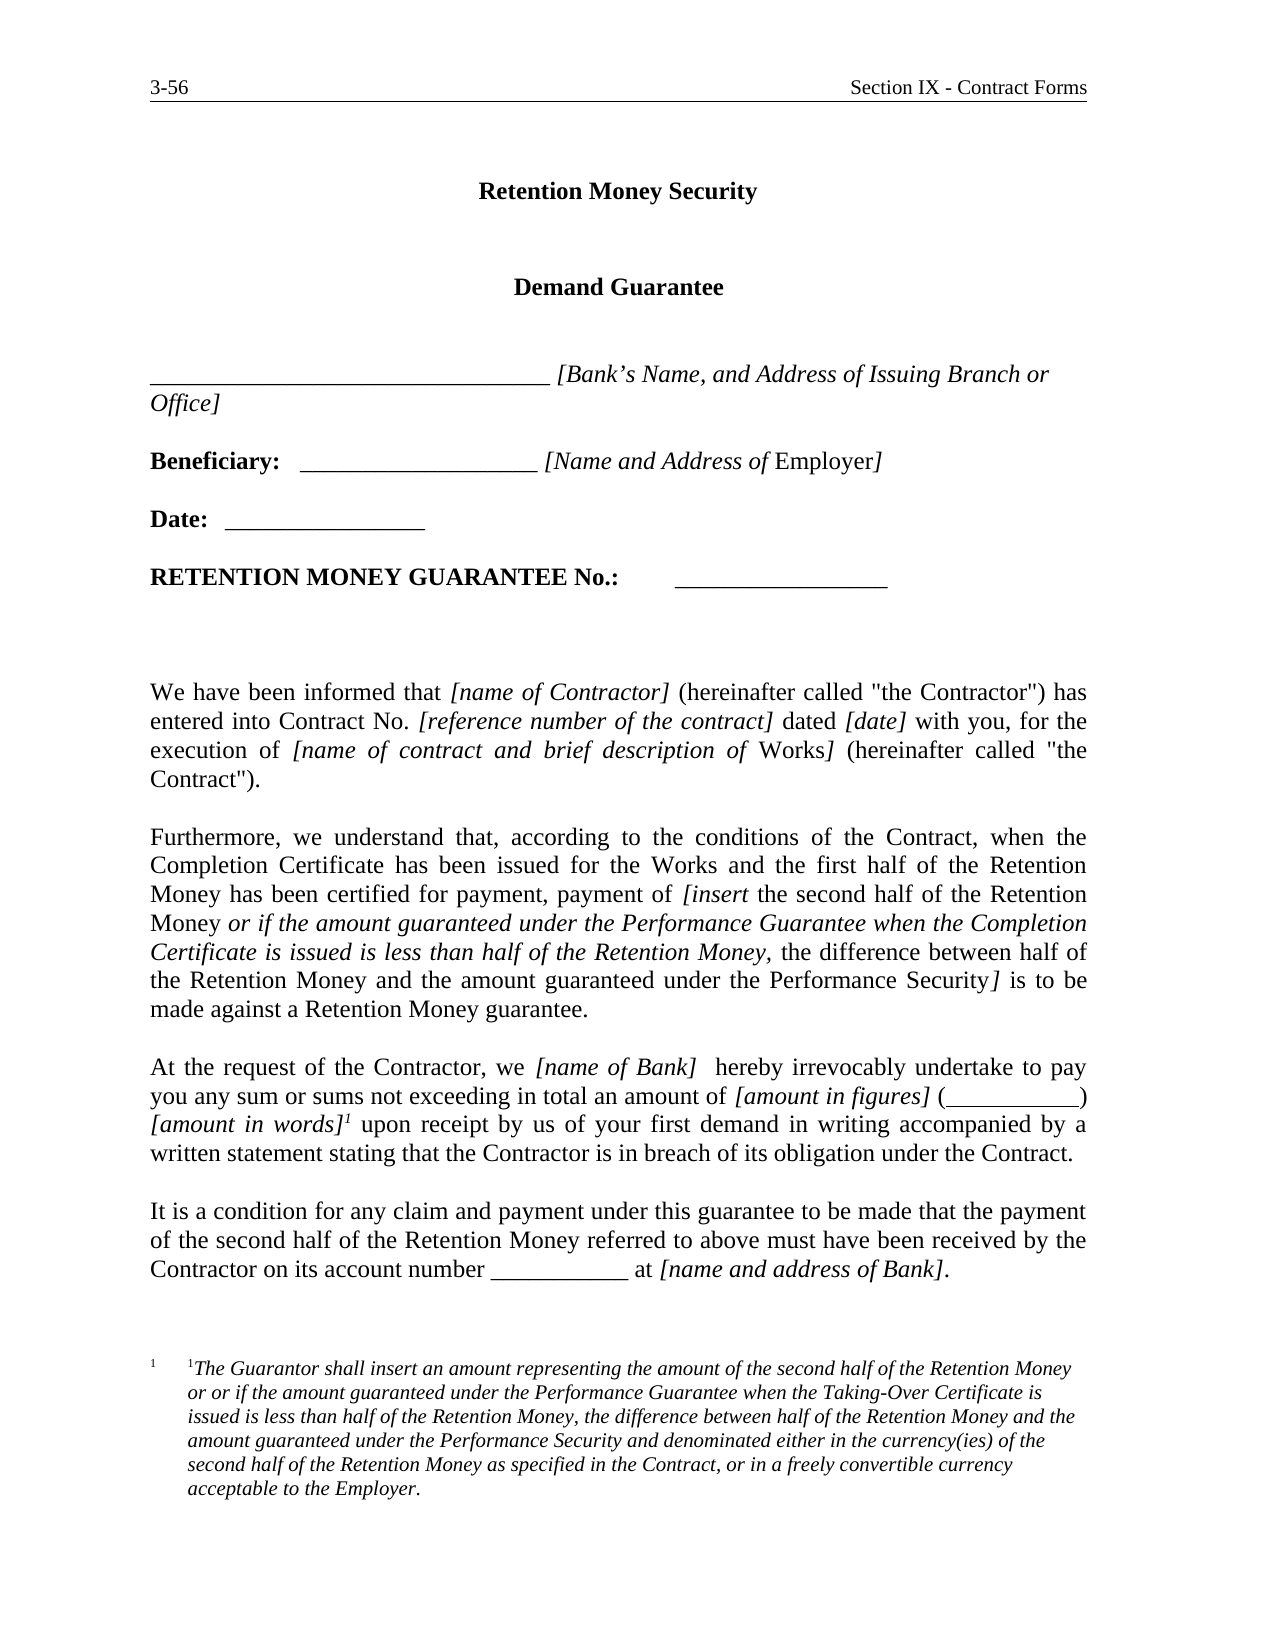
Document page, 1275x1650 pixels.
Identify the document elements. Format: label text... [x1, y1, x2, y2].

text ________________________________ [Bank’s Name, and Address of Issuing Branch or Office] [150, 359, 1087, 417]
text RETENTION MONEY GUARANTEE No.: _________________ [150, 562, 1087, 590]
text Furthermore, we understand that, according to the conditions of the Contract, when the Completion Certificate has been issued for the Works and the first half of the Retention Money has been certified for payment, payment of [insert the second half of the Retention Money or if the amount guaranteed under the Performance Guarantee when the Completion Certificate is issued is less than half of the Retention Money, the difference between half of the Retention Money and the amount guaranteed under the Performance Security] is to be made against a Retention Money guarantee. [150, 822, 1087, 1023]
text At the request of the Contractor, we [name of Bank] hereby irrevocably undertake to pay you any sum or sums not exceeding in total an amount of [amount in figures] ( ) [amount in words]1 upon receipt by us of your first demand in writing accompanied by a written statement stating that the Contractor is in breach of its obligation under the Contract. [150, 1052, 1087, 1167]
text It is a condition for any claim and payment under this guarantee to be made that the payment of the second half of the Retention Money referred to above must have been received by the Contractor on its account number ___________ at [name and address of Bank]. [150, 1196, 1087, 1282]
text We have been informed that [name of Contractor] (hereinafter called "the Contractor") has entered into Contract No. [reference number of the contract] dated [date] with you, for the execution of [name of contract and brief description of Works] (hereinafter called "the Contract"). [150, 677, 1087, 792]
table_header Retention Money Security [139, 150, 1097, 244]
text Demand Guarantee [150, 272, 1087, 301]
text Date: ________________ [150, 504, 1087, 532]
text Beneficiary: ___________________ [Name and Address of Employer] [150, 446, 1087, 474]
